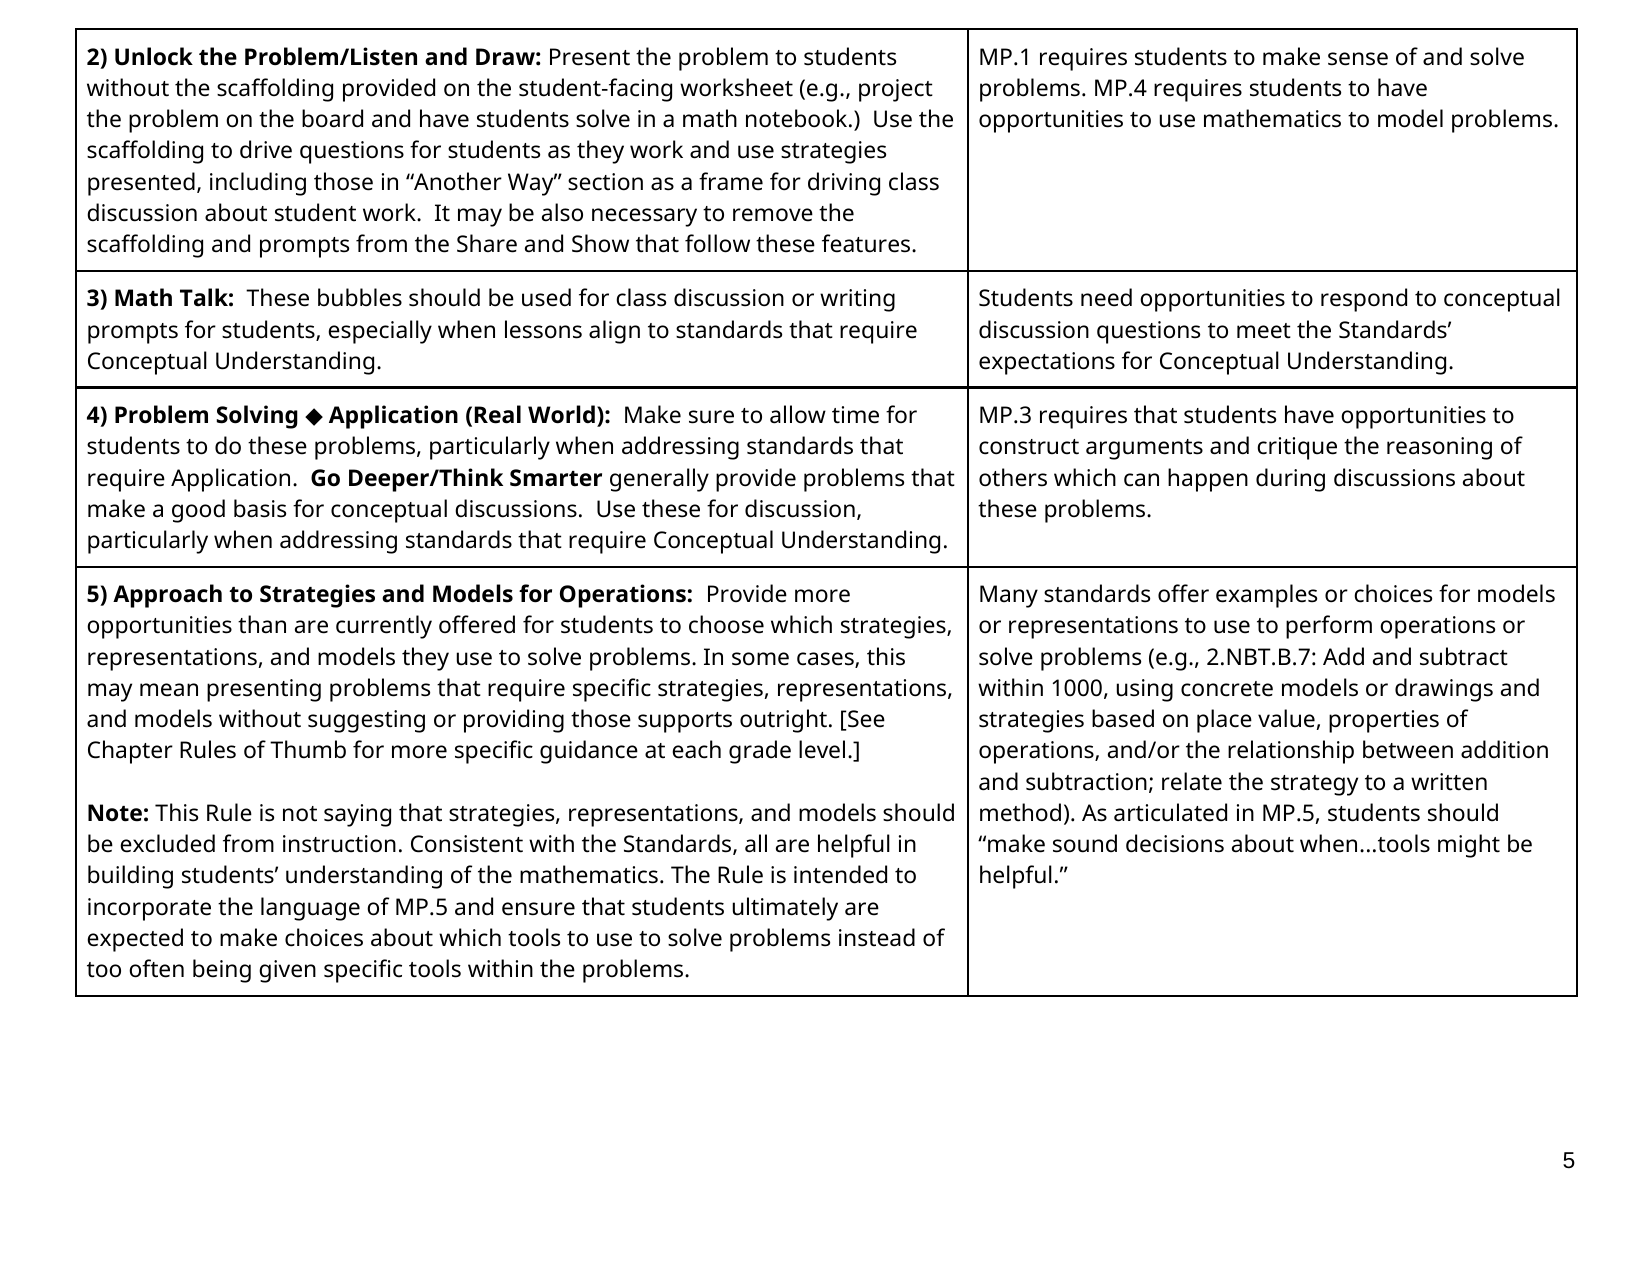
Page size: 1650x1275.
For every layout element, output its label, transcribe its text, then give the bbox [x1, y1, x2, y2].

table_cell MP.1 requires students to make sense of and solve problems. MP.4 requires students to have opportunities to use mathematics to model problems. [969, 30, 1576, 270]
table_cell 5) Approach to Strategies and Models for Operations: Provide more opportunities than are currently offered for students to choose which strategies, representations, and models they use to solve problems. In some cases, this may mean presenting problems that require specific strategies, representations, and models without suggesting or providing those supports outright. [See Chapter Rules of Thumb for more specific guidance at each grade level.] Note: This Rule is not saying that strategies, representations, and models should be excluded from instruction. Consistent with the Standards, all are helpful in building students’ understanding of the mathematics. The Rule is intended to incorporate the language of MP.5 and ensure that students ultimately are expected to make choices about which tools to use to solve problems instead of too often being given specific tools within the problems. [77, 568, 967, 995]
table_cell 2) Unlock the Problem/Listen and Draw: Present the problem to students without the scaffolding provided on the student-facing worksheet (e.g., project the problem on the board and have students solve in a math notebook.) Use the scaffolding to drive questions for students as they work and use strategies presented, including those in “Another Way” section as a frame for driving class discussion about student work. It may be also necessary to remove the scaffolding and prompts from the Share and Show that follow these features. [77, 30, 967, 270]
table_cell 4) Problem Solving ◆ Application (Real World): Make sure to allow time for students to do these problems, particularly when addressing standards that require Application. Go Deeper/Think Smarter generally provide problems that make a good basis for conceptual discussions. Use these for discussion, particularly when addressing standards that require Conceptual Understanding. [77, 389, 967, 566]
table_cell MP.3 requires that students have opportunities to construct arguments and critique the reasoning of others which can happen during discussions about these problems. [969, 389, 1576, 566]
table_cell Students need opportunities to respond to conceptual discussion questions to meet the Standards’ expectations for Conceptual Understanding. [969, 272, 1576, 386]
table_cell 3) Math Talk: These bubbles should be used for class discussion or writing prompts for students, especially when lessons align to standards that require Conceptual Understanding. [77, 272, 967, 386]
table_cell Many standards offer examples or choices for models or representations to use to perform operations or solve problems (e.g., 2.NBT.B.7: Add and subtract within 1000, using concrete models or drawings and strategies based on place value, properties of operations, and/or the relationship between addition and subtraction; relate the strategy to a written method). As articulated in MP.5, students should “make sound decisions about when...tools might be helpful.” [969, 568, 1576, 995]
